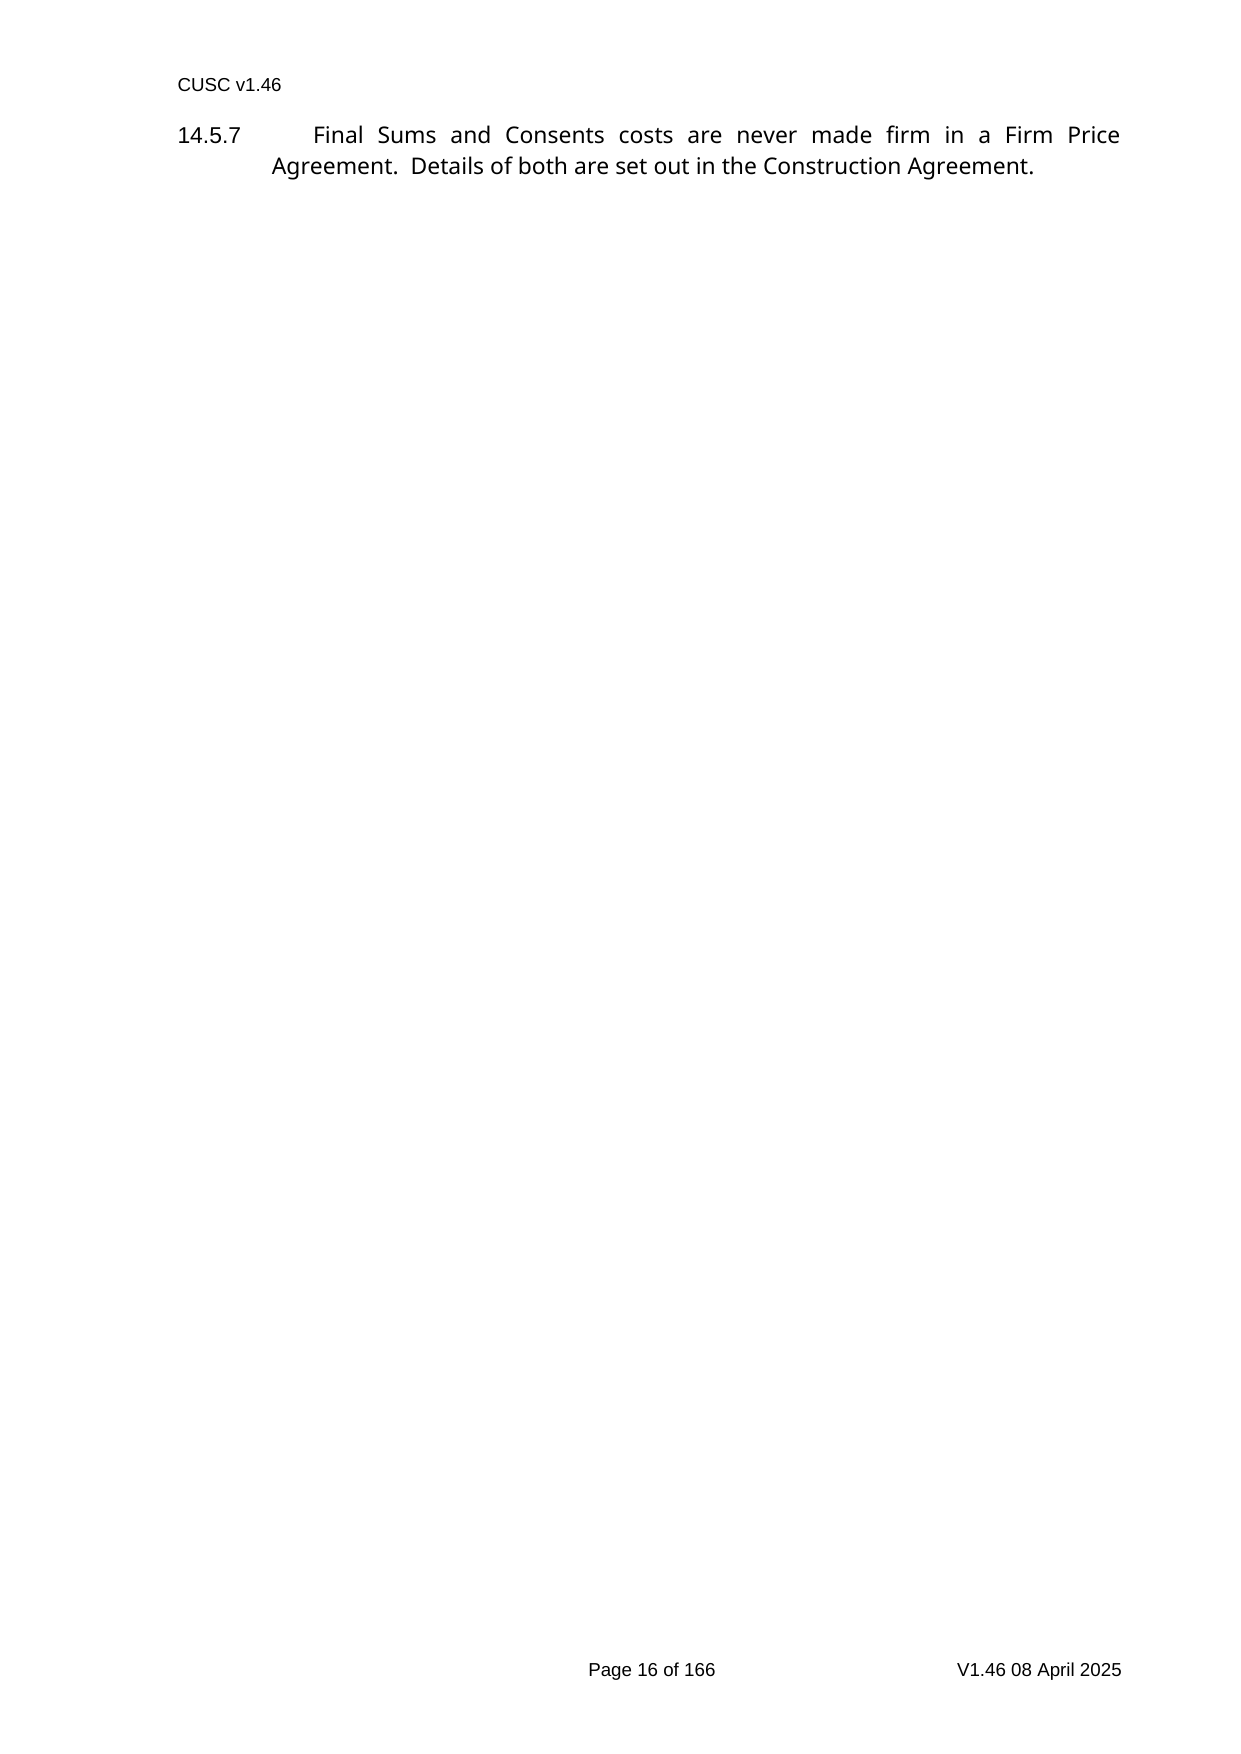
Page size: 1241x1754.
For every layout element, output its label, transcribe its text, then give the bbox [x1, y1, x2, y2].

list Final Sums and Consents costs are never made firm in a Firm Price Agreement. Details of both are set out in the Construction Agreement. [177, 119, 1121, 181]
